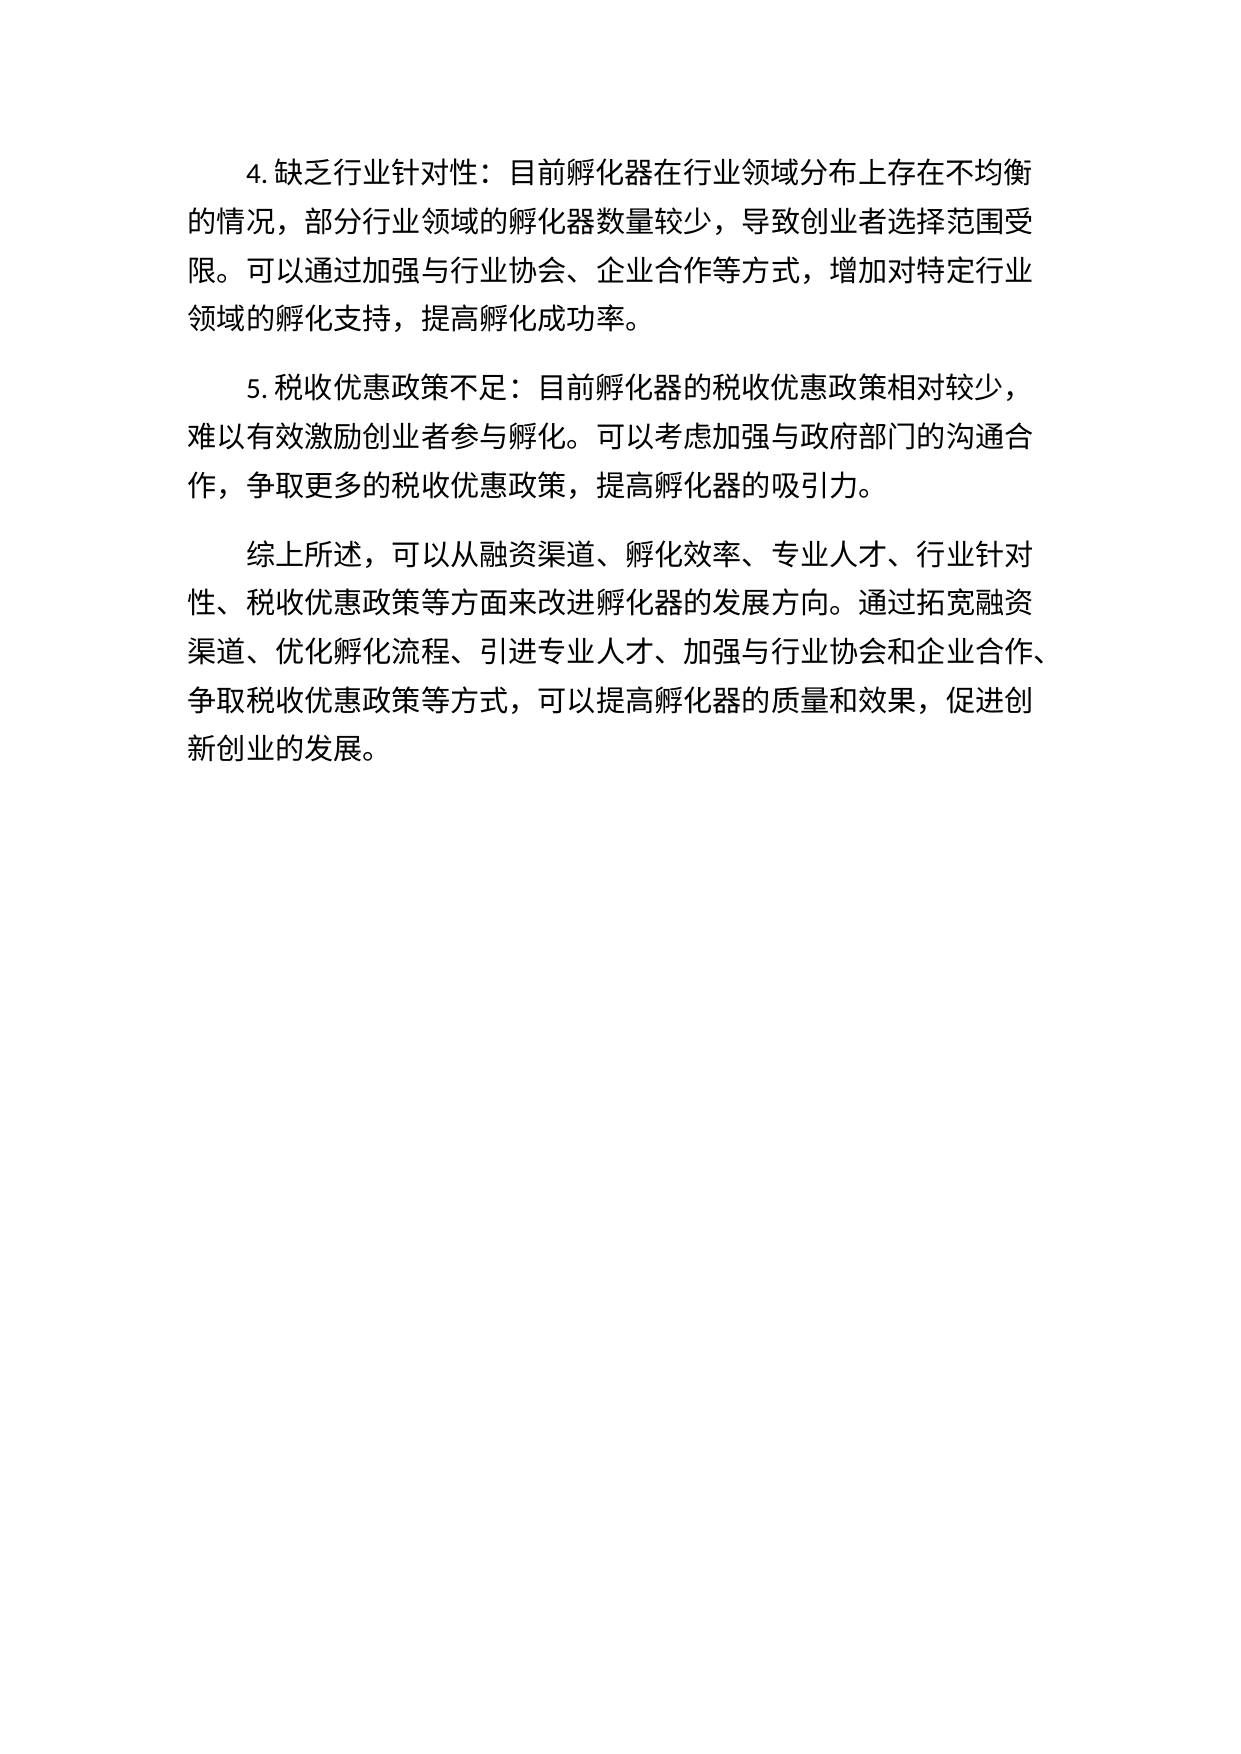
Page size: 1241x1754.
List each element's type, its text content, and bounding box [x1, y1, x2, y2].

text 综上所述，可以从融资渠道、孵化效率、专业人才、行业针对性、税收优惠政策等方面来改进孵化器的发展方向。通过拓宽融资渠道、优化孵化流程、引进专业人才、加强与行业协会和企业合作、争取税收优惠政策等方式，可以提高孵化器的质量和效果，促进创新创业的发展。 [187, 531, 1053, 768]
text 5. 税收优惠政策不足：目前孵化器的税收优惠政策相对较少，难以有效激励创业者参与孵化。可以考虑加强与政府部门的沟通合作，争取更多的税收优惠政策，提高孵化器的吸引力。 [187, 365, 1053, 504]
text 4. 缺乏行业针对性：目前孵化器在行业领域分布上存在不均衡的情况，部分行业领域的孵化器数量较少，导致创业者选择范围受限。可以通过加强与行业协会、企业合作等方式，增加对特定行业领域的孵化支持，提高孵化成功率。 [187, 150, 1053, 338]
